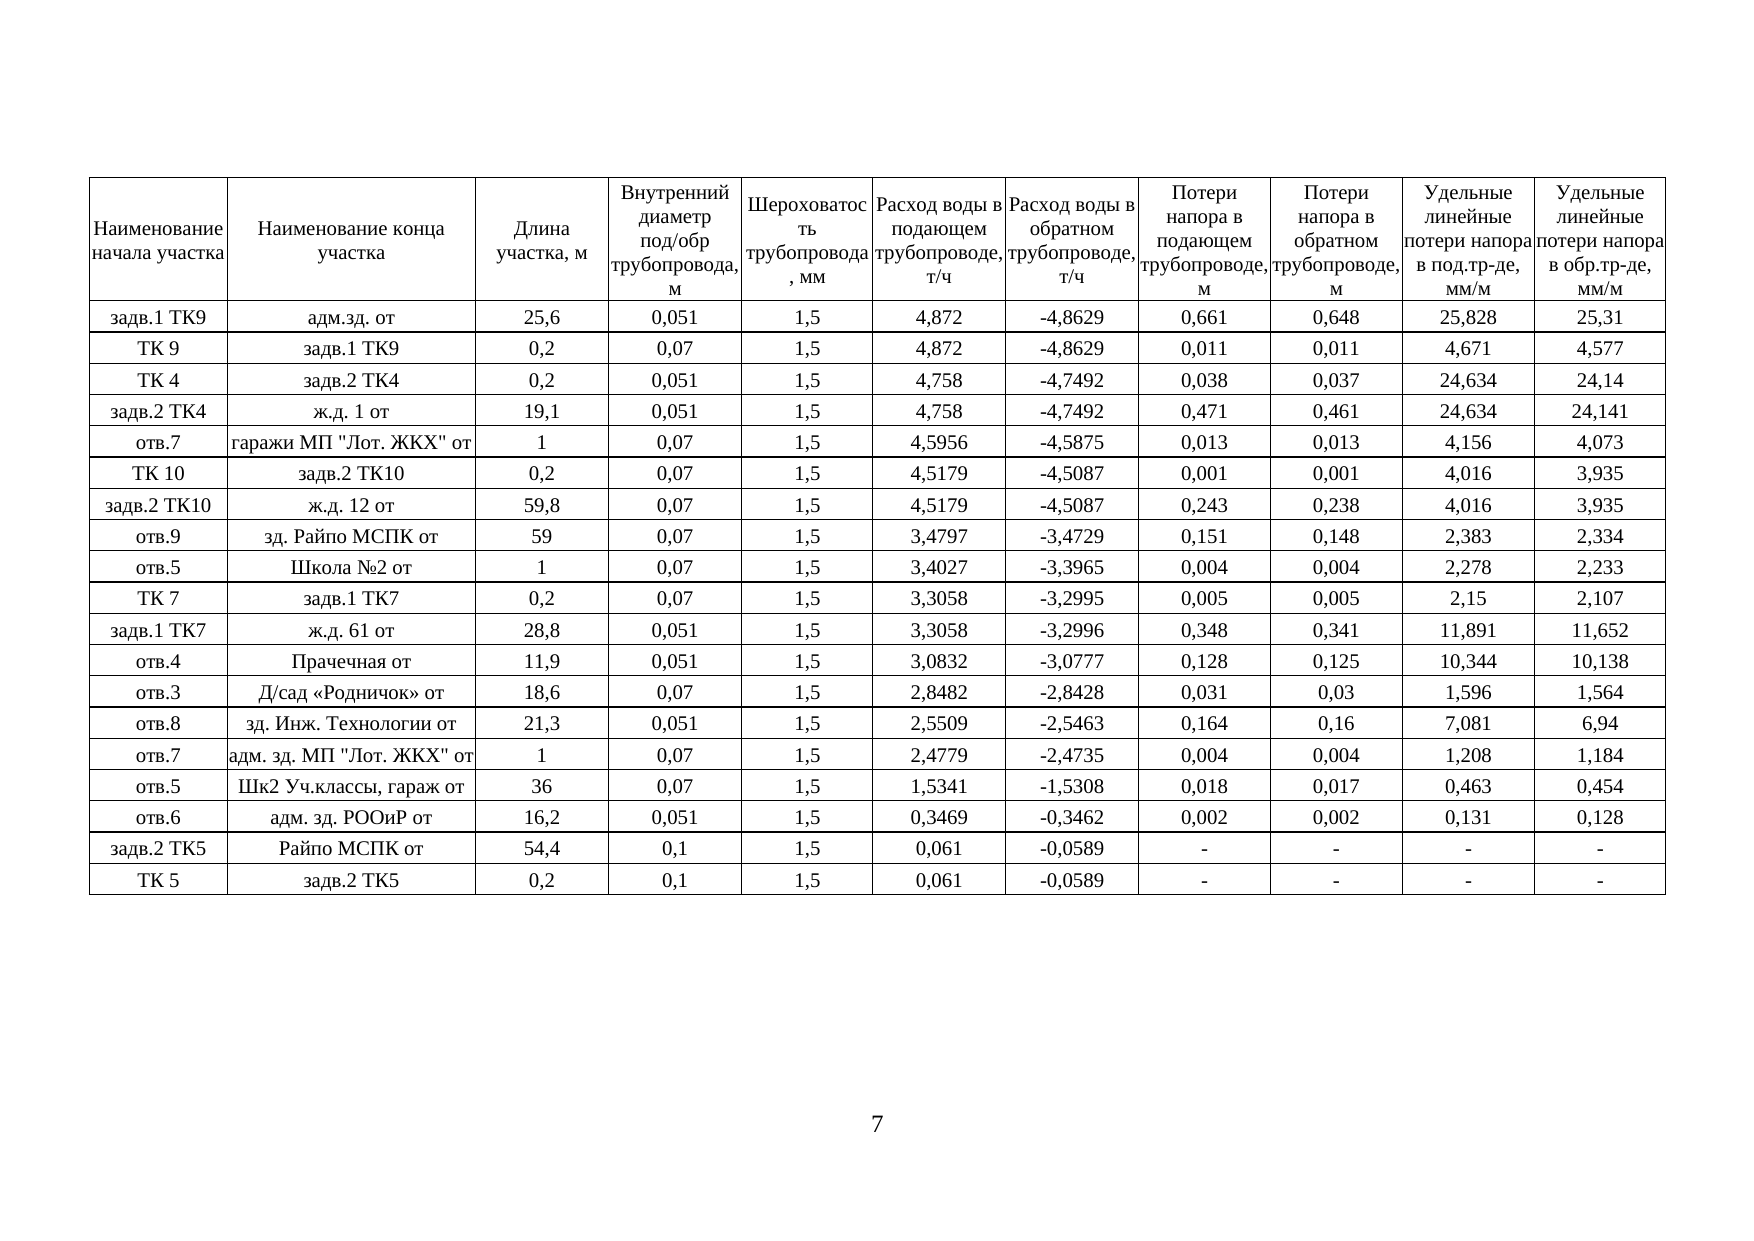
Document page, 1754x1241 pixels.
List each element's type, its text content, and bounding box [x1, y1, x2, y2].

table_cell 1,5 [742, 801, 872, 831]
table_cell Райпо МСПК от [228, 833, 475, 863]
table_cell 3,4027 [873, 551, 1005, 581]
table_cell 0,005 [1271, 583, 1402, 613]
table_cell задв.2 ТК5 [90, 833, 227, 863]
table_cell 2,4779 [873, 739, 1005, 769]
table_cell 1,5 [742, 333, 872, 363]
table_cell 1,5 [742, 614, 872, 644]
table_cell 1,5 [742, 708, 872, 738]
table_cell 1,208 [1403, 739, 1534, 769]
table_cell 0,128 [1139, 645, 1270, 675]
table_cell 3,0832 [873, 645, 1005, 675]
table_cell 0,131 [1403, 801, 1534, 831]
table_cell 7,081 [1403, 708, 1534, 738]
table_cell 2,15 [1403, 583, 1534, 613]
table_cell - [1535, 833, 1665, 863]
table_cell 0,004 [1271, 551, 1402, 581]
table_cell 1,5 [742, 676, 872, 706]
table_cell зд. Инж. Технологии от [228, 708, 475, 738]
table_cell 0,2 [476, 864, 608, 894]
table_cell 0,051 [609, 364, 741, 394]
table_cell 2,233 [1535, 551, 1665, 581]
table_cell 0,017 [1271, 770, 1402, 800]
table_cell - [1403, 833, 1534, 863]
table_cell 16,2 [476, 801, 608, 831]
table_header Наименование начала участка [90, 178, 227, 300]
table_cell -4,8629 [1006, 301, 1138, 331]
table_cell 1,5 [742, 770, 872, 800]
table_cell 1,596 [1403, 676, 1534, 706]
table_header Удельные линейные потери напора в под.тр-де, мм/м [1403, 178, 1534, 300]
table_cell адм. зд. РООиР от [228, 801, 475, 831]
table_cell -3,4729 [1006, 520, 1138, 550]
table_cell задв.1 ТК9 [228, 333, 475, 363]
table_cell 0,07 [609, 770, 741, 800]
table_header Длина участка, м [476, 178, 608, 300]
table_cell 0,07 [609, 333, 741, 363]
table_cell 11,9 [476, 645, 608, 675]
table_cell 0,463 [1403, 770, 1534, 800]
table_cell 0,2 [476, 333, 608, 363]
table_cell 0,051 [609, 708, 741, 738]
table_cell 0,1 [609, 833, 741, 863]
table_cell - [1271, 833, 1402, 863]
table_cell ТК 10 [90, 458, 227, 488]
table_cell 0,001 [1139, 458, 1270, 488]
table_cell 36 [476, 770, 608, 800]
table_cell 1 [476, 551, 608, 581]
table_cell 0,3469 [873, 801, 1005, 831]
table_cell 0,151 [1139, 520, 1270, 550]
table_cell 0,061 [873, 833, 1005, 863]
table_cell 0,051 [609, 801, 741, 831]
table_cell 3,3058 [873, 583, 1005, 613]
table_cell -2,8428 [1006, 676, 1138, 706]
table_header Шероховатость трубопровода, мм [742, 178, 872, 300]
table_cell 11,891 [1403, 614, 1534, 644]
table_cell 1,5 [742, 864, 872, 894]
table_cell 0,07 [609, 458, 741, 488]
table_header Потери напора в подающем трубопроводе, м [1139, 178, 1270, 300]
table_cell отв.7 [90, 739, 227, 769]
table_cell 18,6 [476, 676, 608, 706]
table_cell 4,016 [1403, 489, 1534, 519]
table_cell -3,3965 [1006, 551, 1138, 581]
table_cell 1,5 [742, 395, 872, 425]
table_cell 6,94 [1535, 708, 1665, 738]
table_cell 1,5 [742, 551, 872, 581]
table_cell 0,002 [1139, 801, 1270, 831]
table_cell 4,5179 [873, 489, 1005, 519]
table_cell 4,872 [873, 301, 1005, 331]
table_cell 25,828 [1403, 301, 1534, 331]
table_cell 3,3058 [873, 614, 1005, 644]
table_cell 3,935 [1535, 489, 1665, 519]
table_cell 24,141 [1535, 395, 1665, 425]
table_cell гаражи МП "Лот. ЖКХ" от [228, 426, 475, 456]
table_cell 2,383 [1403, 520, 1534, 550]
table_cell 4,872 [873, 333, 1005, 363]
table_cell -4,7492 [1006, 395, 1138, 425]
table_cell -4,5087 [1006, 458, 1138, 488]
table_cell 3,935 [1535, 458, 1665, 488]
table_cell 1,5 [742, 458, 872, 488]
table_cell 10,138 [1535, 645, 1665, 675]
table_cell 0,1 [609, 864, 741, 894]
table_cell 0,061 [873, 864, 1005, 894]
table_cell - [1535, 864, 1665, 894]
table_cell 1,5 [742, 739, 872, 769]
table_cell -4,8629 [1006, 333, 1138, 363]
table_cell зд. Райпо МСПК от [228, 520, 475, 550]
table_cell 4,577 [1535, 333, 1665, 363]
table_cell - [1403, 864, 1534, 894]
table_cell ж.д. 12 от [228, 489, 475, 519]
table_cell 0,037 [1271, 364, 1402, 394]
table_cell - [1139, 864, 1270, 894]
table_cell 25,31 [1535, 301, 1665, 331]
table_cell -1,5308 [1006, 770, 1138, 800]
table_cell -0,0589 [1006, 833, 1138, 863]
table_cell 0,2 [476, 458, 608, 488]
table_cell 0,07 [609, 520, 741, 550]
table_cell 0,348 [1139, 614, 1270, 644]
table_cell ТК 9 [90, 333, 227, 363]
table_cell ТК 5 [90, 864, 227, 894]
table_cell 0,2 [476, 364, 608, 394]
table_cell 2,107 [1535, 583, 1665, 613]
table_cell ТК 7 [90, 583, 227, 613]
table_cell 59,8 [476, 489, 608, 519]
table_cell 4,5179 [873, 458, 1005, 488]
table_cell -2,5463 [1006, 708, 1138, 738]
table_cell 28,8 [476, 614, 608, 644]
table_cell ж.д. 61 от [228, 614, 475, 644]
table_cell задв.2 ТК5 [228, 864, 475, 894]
table_cell 0,03 [1271, 676, 1402, 706]
table_cell - [1271, 864, 1402, 894]
table_cell 24,634 [1403, 364, 1534, 394]
table_cell задв.2 ТК4 [228, 364, 475, 394]
table_cell 0,238 [1271, 489, 1402, 519]
table_cell 0,148 [1271, 520, 1402, 550]
table_cell Шк2 Уч.классы, гараж от [228, 770, 475, 800]
table_cell 1,5341 [873, 770, 1005, 800]
table_cell 0,051 [609, 395, 741, 425]
table_cell 1 [476, 739, 608, 769]
table_cell ТК 4 [90, 364, 227, 394]
table_cell 0,07 [609, 426, 741, 456]
table_cell 0,128 [1535, 801, 1665, 831]
table_cell 0,648 [1271, 301, 1402, 331]
table_cell 0,002 [1271, 801, 1402, 831]
table_cell -4,5087 [1006, 489, 1138, 519]
table_cell -0,0589 [1006, 864, 1138, 894]
table_cell 2,278 [1403, 551, 1534, 581]
table_cell 4,758 [873, 395, 1005, 425]
table_cell 4,073 [1535, 426, 1665, 456]
table_cell 0,16 [1271, 708, 1402, 738]
table_cell 4,5956 [873, 426, 1005, 456]
table_cell -4,5875 [1006, 426, 1138, 456]
table_cell 1,5 [742, 645, 872, 675]
table_cell отв.9 [90, 520, 227, 550]
table_cell 0,07 [609, 739, 741, 769]
table_cell 0,07 [609, 551, 741, 581]
table_cell ж.д. 1 от [228, 395, 475, 425]
table_cell 0,454 [1535, 770, 1665, 800]
table_cell 21,3 [476, 708, 608, 738]
table_cell 0,038 [1139, 364, 1270, 394]
table_cell 1,564 [1535, 676, 1665, 706]
table_cell 0,07 [609, 583, 741, 613]
table_cell задв.1 ТК9 [90, 301, 227, 331]
table_cell задв.2 ТК10 [90, 489, 227, 519]
table_cell 0,341 [1271, 614, 1402, 644]
table_header Внутpенний диаметp под/обр тpубопpовода, м [609, 178, 741, 300]
table_cell 0,051 [609, 645, 741, 675]
table_cell 0,011 [1271, 333, 1402, 363]
table_cell задв.2 ТК10 [228, 458, 475, 488]
table_cell 4,671 [1403, 333, 1534, 363]
table_cell -3,2995 [1006, 583, 1138, 613]
table_cell 0,013 [1271, 426, 1402, 456]
table_cell 11,652 [1535, 614, 1665, 644]
table_cell отв.6 [90, 801, 227, 831]
table_cell 3,4797 [873, 520, 1005, 550]
table_cell 25,6 [476, 301, 608, 331]
table_cell 0,07 [609, 676, 741, 706]
table_cell отв.8 [90, 708, 227, 738]
table_cell -2,4735 [1006, 739, 1138, 769]
table_cell 0,004 [1139, 551, 1270, 581]
table_cell 1,5 [742, 301, 872, 331]
table_cell Прачечная от [228, 645, 475, 675]
table_cell 0,004 [1271, 739, 1402, 769]
table_cell Д/сад «Родничок» от [228, 676, 475, 706]
table_cell Школа №2 от [228, 551, 475, 581]
table_cell 0,001 [1271, 458, 1402, 488]
table_cell 59 [476, 520, 608, 550]
table_cell 24,634 [1403, 395, 1534, 425]
table_cell отв.4 [90, 645, 227, 675]
table_cell 0,125 [1271, 645, 1402, 675]
table_cell 0,461 [1271, 395, 1402, 425]
table_cell 0,164 [1139, 708, 1270, 738]
table_cell 0,004 [1139, 739, 1270, 769]
table_cell 2,5509 [873, 708, 1005, 738]
table_cell 0,2 [476, 583, 608, 613]
table_cell 4,156 [1403, 426, 1534, 456]
table_cell - [1139, 833, 1270, 863]
table_cell -4,7492 [1006, 364, 1138, 394]
table_cell 1,184 [1535, 739, 1665, 769]
table_cell 0,471 [1139, 395, 1270, 425]
table_cell 24,14 [1535, 364, 1665, 394]
table_cell 1,5 [742, 583, 872, 613]
table_header Наименование конца участка [228, 178, 475, 300]
table_cell -3,2996 [1006, 614, 1138, 644]
table_cell адм.зд. от [228, 301, 475, 331]
table_cell 0,005 [1139, 583, 1270, 613]
table_header Потери напора в обратном трубопроводе, м [1271, 178, 1402, 300]
table_cell 0,011 [1139, 333, 1270, 363]
table_cell отв.5 [90, 551, 227, 581]
table_cell 1,5 [742, 833, 872, 863]
table_cell 0,07 [609, 489, 741, 519]
table_cell 2,8482 [873, 676, 1005, 706]
table_header Расход воды в обратном трубопроводе, т/ч [1006, 178, 1138, 300]
table_cell 0,661 [1139, 301, 1270, 331]
table_cell -0,3462 [1006, 801, 1138, 831]
table_cell задв.2 ТК4 [90, 395, 227, 425]
table_cell 0,051 [609, 301, 741, 331]
table_cell отв.3 [90, 676, 227, 706]
table_cell задв.1 ТК7 [228, 583, 475, 613]
table_cell 4,016 [1403, 458, 1534, 488]
table_cell 1,5 [742, 426, 872, 456]
table_cell 0,018 [1139, 770, 1270, 800]
table_cell 4,758 [873, 364, 1005, 394]
table_cell 0,243 [1139, 489, 1270, 519]
table_cell отв.7 [90, 426, 227, 456]
table_cell 54,4 [476, 833, 608, 863]
table_cell 0,013 [1139, 426, 1270, 456]
table_cell 0,051 [609, 614, 741, 644]
table_cell 0,031 [1139, 676, 1270, 706]
table_header Удельные линейные потери напора в обр.тр-де, мм/м [1535, 178, 1665, 300]
table_cell -3,0777 [1006, 645, 1138, 675]
table_cell 1 [476, 426, 608, 456]
table_cell 1,5 [742, 364, 872, 394]
table_cell 19,1 [476, 395, 608, 425]
table_cell 1,5 [742, 520, 872, 550]
table_cell 1,5 [742, 489, 872, 519]
table_cell 10,344 [1403, 645, 1534, 675]
table_cell адм. зд. МП "Лот. ЖКХ" от [228, 739, 475, 769]
table_cell задв.1 ТК7 [90, 614, 227, 644]
table_cell 2,334 [1535, 520, 1665, 550]
table_cell отв.5 [90, 770, 227, 800]
table_header Расход воды в подающем трубопроводе, т/ч [873, 178, 1005, 300]
